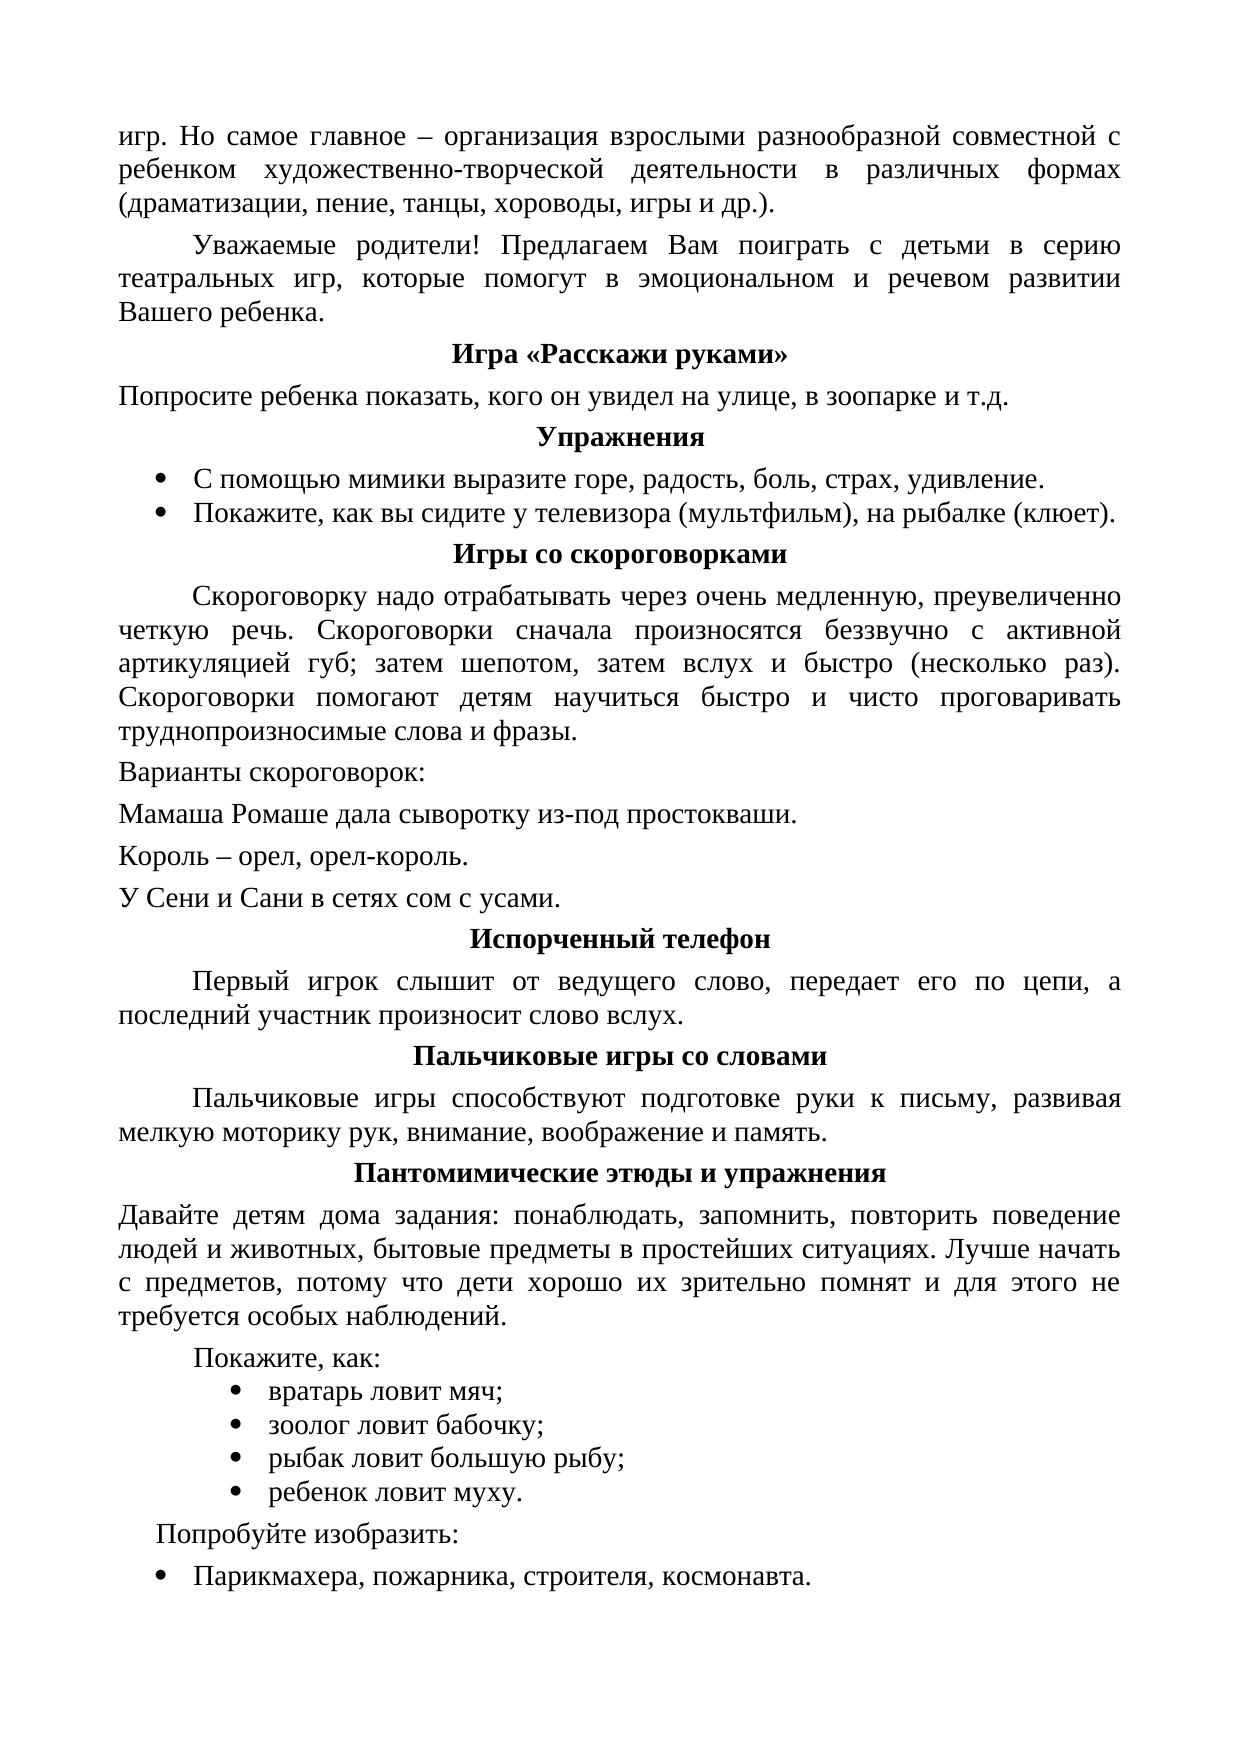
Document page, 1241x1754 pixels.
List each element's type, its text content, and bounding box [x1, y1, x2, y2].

text Попросите ребенка показать, кого он увидел на улице, в зоопарке и т.д. [118, 378, 1122, 411]
text Игра «Расскажи руками» [118, 336, 1122, 369]
text Пальчиковые игры способствуют подготовке руки к письму, развивая мелкую моторику рук, внимание, воображение и память. [118, 1080, 1122, 1147]
text Попробуйте изобразить: [118, 1516, 1122, 1550]
list Парикмахера, пожарника, строителя, космонавта. [156, 1558, 1122, 1592]
text Упражнения [118, 419, 1122, 453]
text Король – орел, орел-король. [118, 838, 1122, 871]
list рыбак ловит большую рыбу; [231, 1441, 1122, 1474]
list ребенок ловит муху. [231, 1474, 1122, 1508]
text Первый игрок слышит от ведущего слово, передает его по цепи, а последний участник произносит слово вслух. [118, 963, 1122, 1030]
text Уважаемые родители! Предлагаем Вам поиграть с детьми в серию театральных игр, которые помогут в эмоциональном и речевом развитии Вашего ребенка. [118, 227, 1122, 328]
text Скороговорку надо отрабатывать через очень медленную, преувеличенно четкую речь. Скороговорки сначала произносятся беззвучно с активной артикуляцией губ; затем шепотом, затем вслух и быстро (несколько раз). Скороговорки помогают детям научиться быстро и чисто проговаривать труднопроизносимые слова и фразы. [118, 578, 1122, 746]
list С помощью мимики выразите горе, радость, боль, страх, удивление. [156, 461, 1122, 495]
text Мамаша Ромаше дала сыворотку из-под простокваши. [118, 796, 1122, 830]
list Покажите, как вы сидите у телевизора (мультфильм), на рыбалке (клюет). [156, 495, 1122, 528]
text Пантомимические этюды и упражнения [118, 1156, 1122, 1189]
text Варианты скороговорок: [118, 754, 1122, 788]
list вратарь ловит мяч; [231, 1373, 1122, 1407]
text Испорченный телефон [118, 921, 1122, 955]
text Давайте детям дома задания: понаблюдать, запомнить, повторить поведение людей и животных, бытовые предметы в простейших ситуациях. Лучше начать с предметов, потому что дети хорошо их зрительно помнят и для этого не требуется особых наблюдений. [118, 1197, 1122, 1332]
list Покажите, как: [193, 1340, 1122, 1373]
text Игры со скороговорками [118, 537, 1122, 570]
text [118, 118, 1122, 219]
text Пальчиковые игры со словами [118, 1038, 1122, 1072]
text У Сени и Сани в сетях сом с усами. [118, 880, 1122, 913]
list зоолог ловит бабочку; [231, 1407, 1122, 1441]
